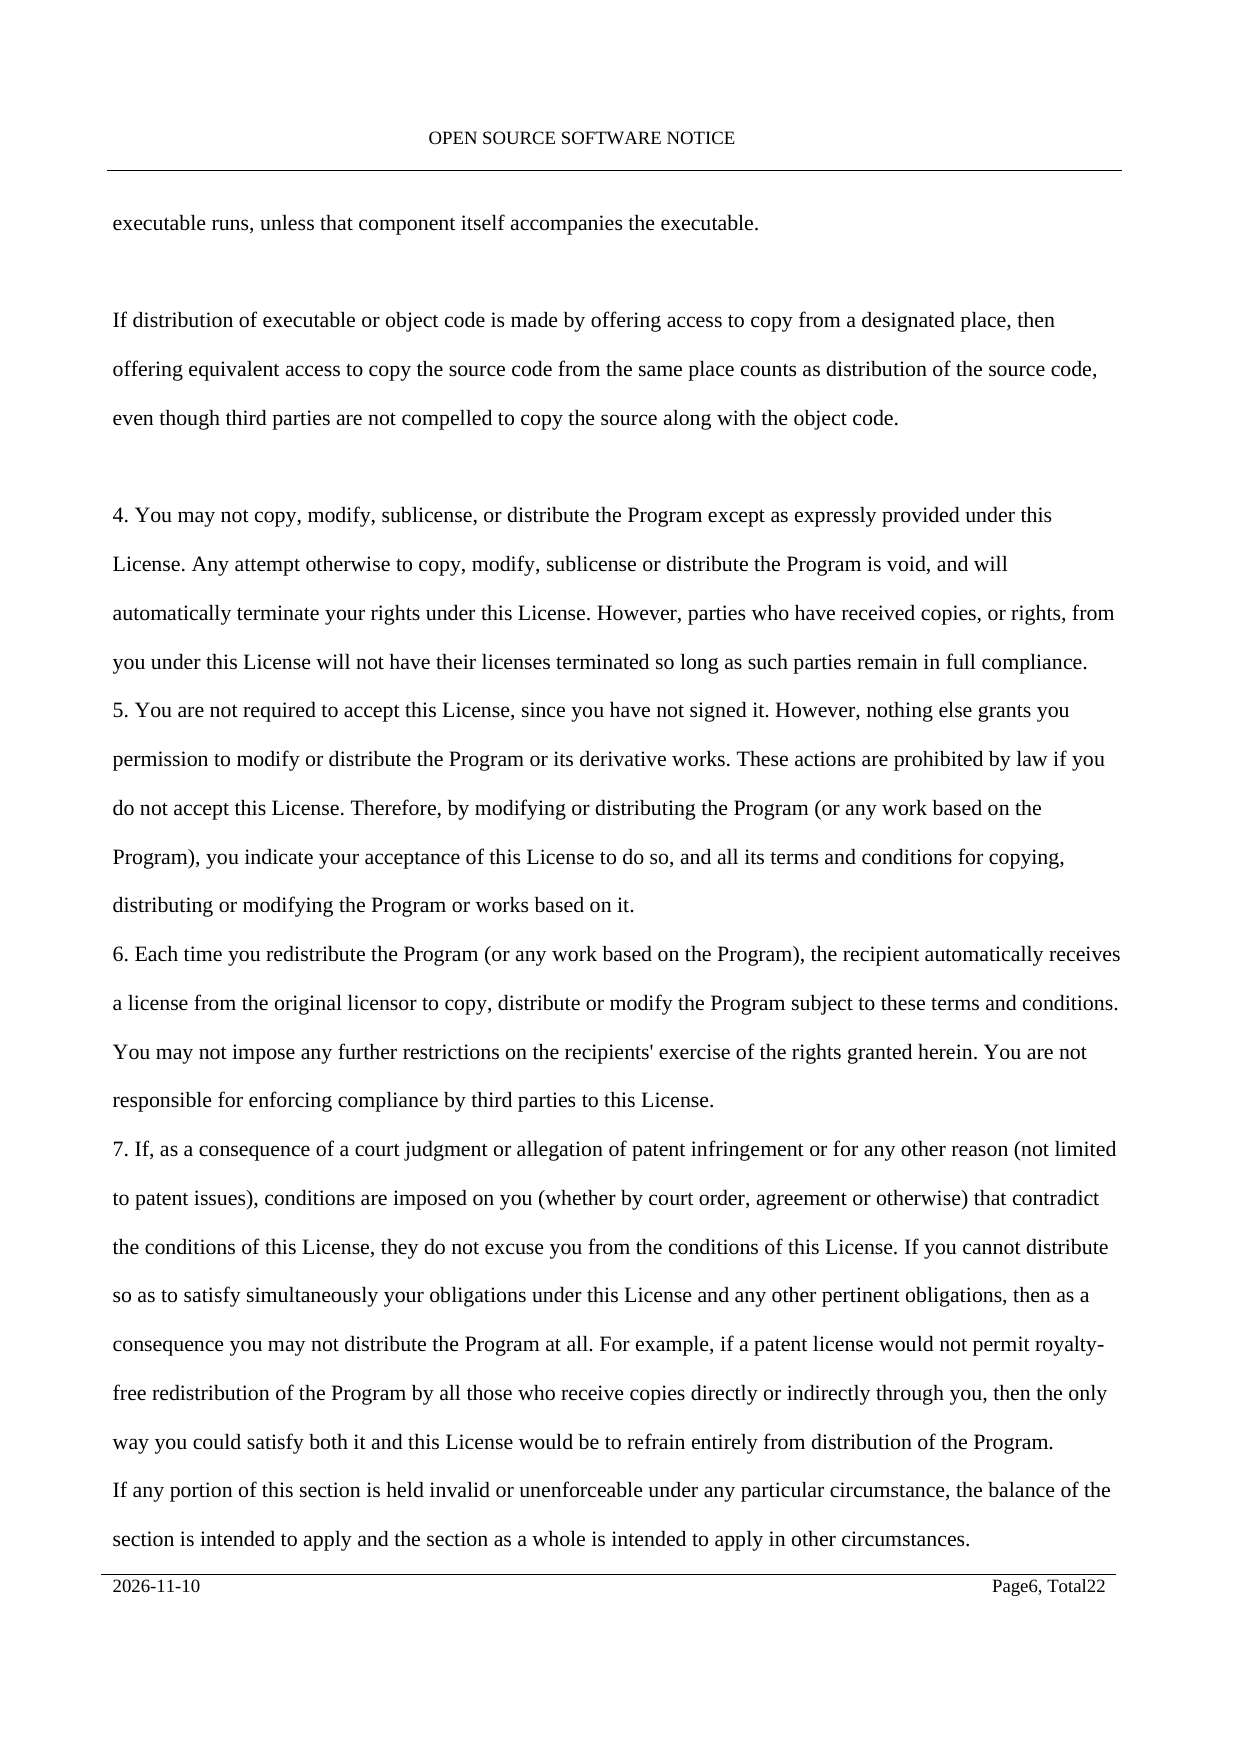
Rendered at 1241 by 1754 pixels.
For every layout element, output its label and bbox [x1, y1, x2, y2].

text [112, 206, 1128, 1555]
